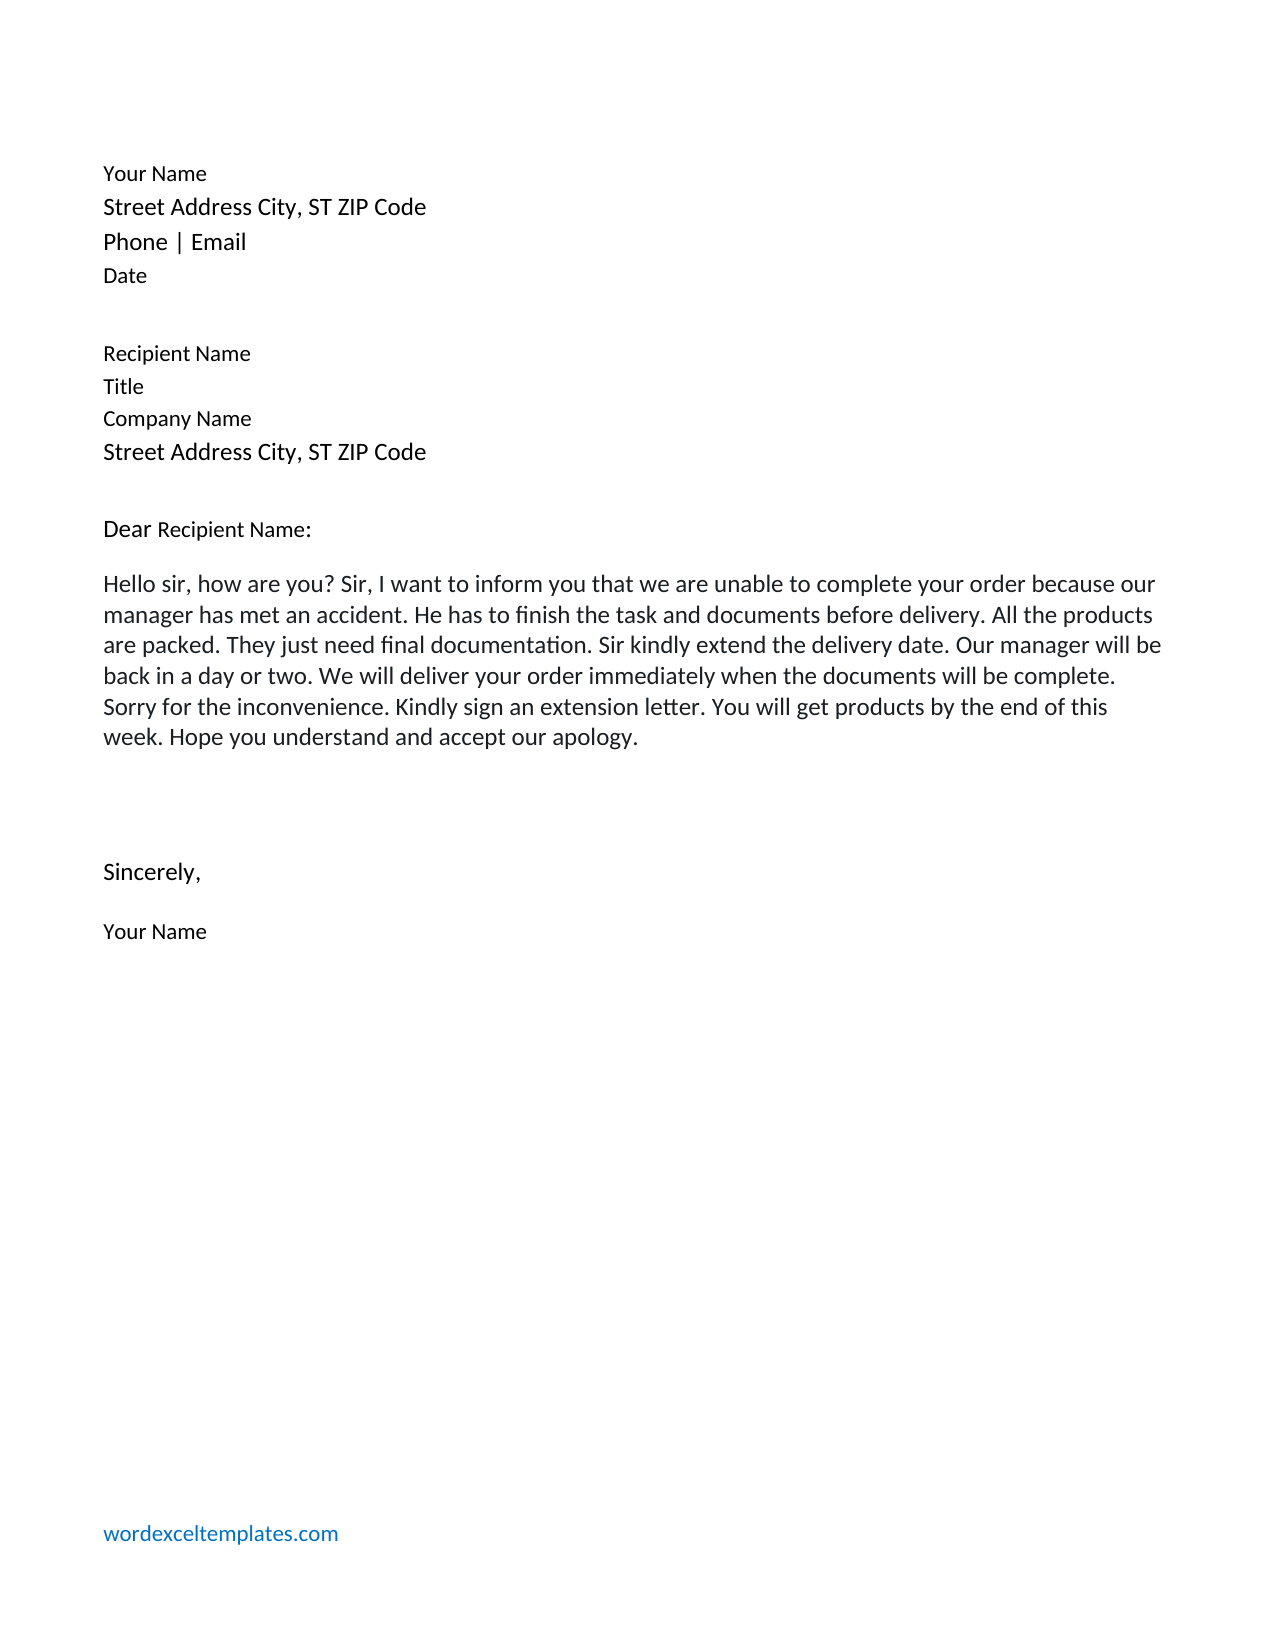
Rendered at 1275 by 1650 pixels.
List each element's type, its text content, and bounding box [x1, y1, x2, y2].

text Dear : [103, 513, 1172, 543]
text Hello sir, how are you? Sir, I want to inform you that we are unable to complete your order because our manager has met an accident. He has to finish the task and documents before delivery. All the products are packed. They just need final documentation. Sir kindly extend the delivery date. Our manager will be back in a day or two. We will deliver your order immediately when the documents will be complete. Sorry for the inconvenience. Kindly sign an extension letter. You will get products by the end of this week. Hope you understand and accept our apology. [639, 569, 1172, 752]
text , [103, 856, 1172, 945]
text | [103, 227, 1172, 257]
